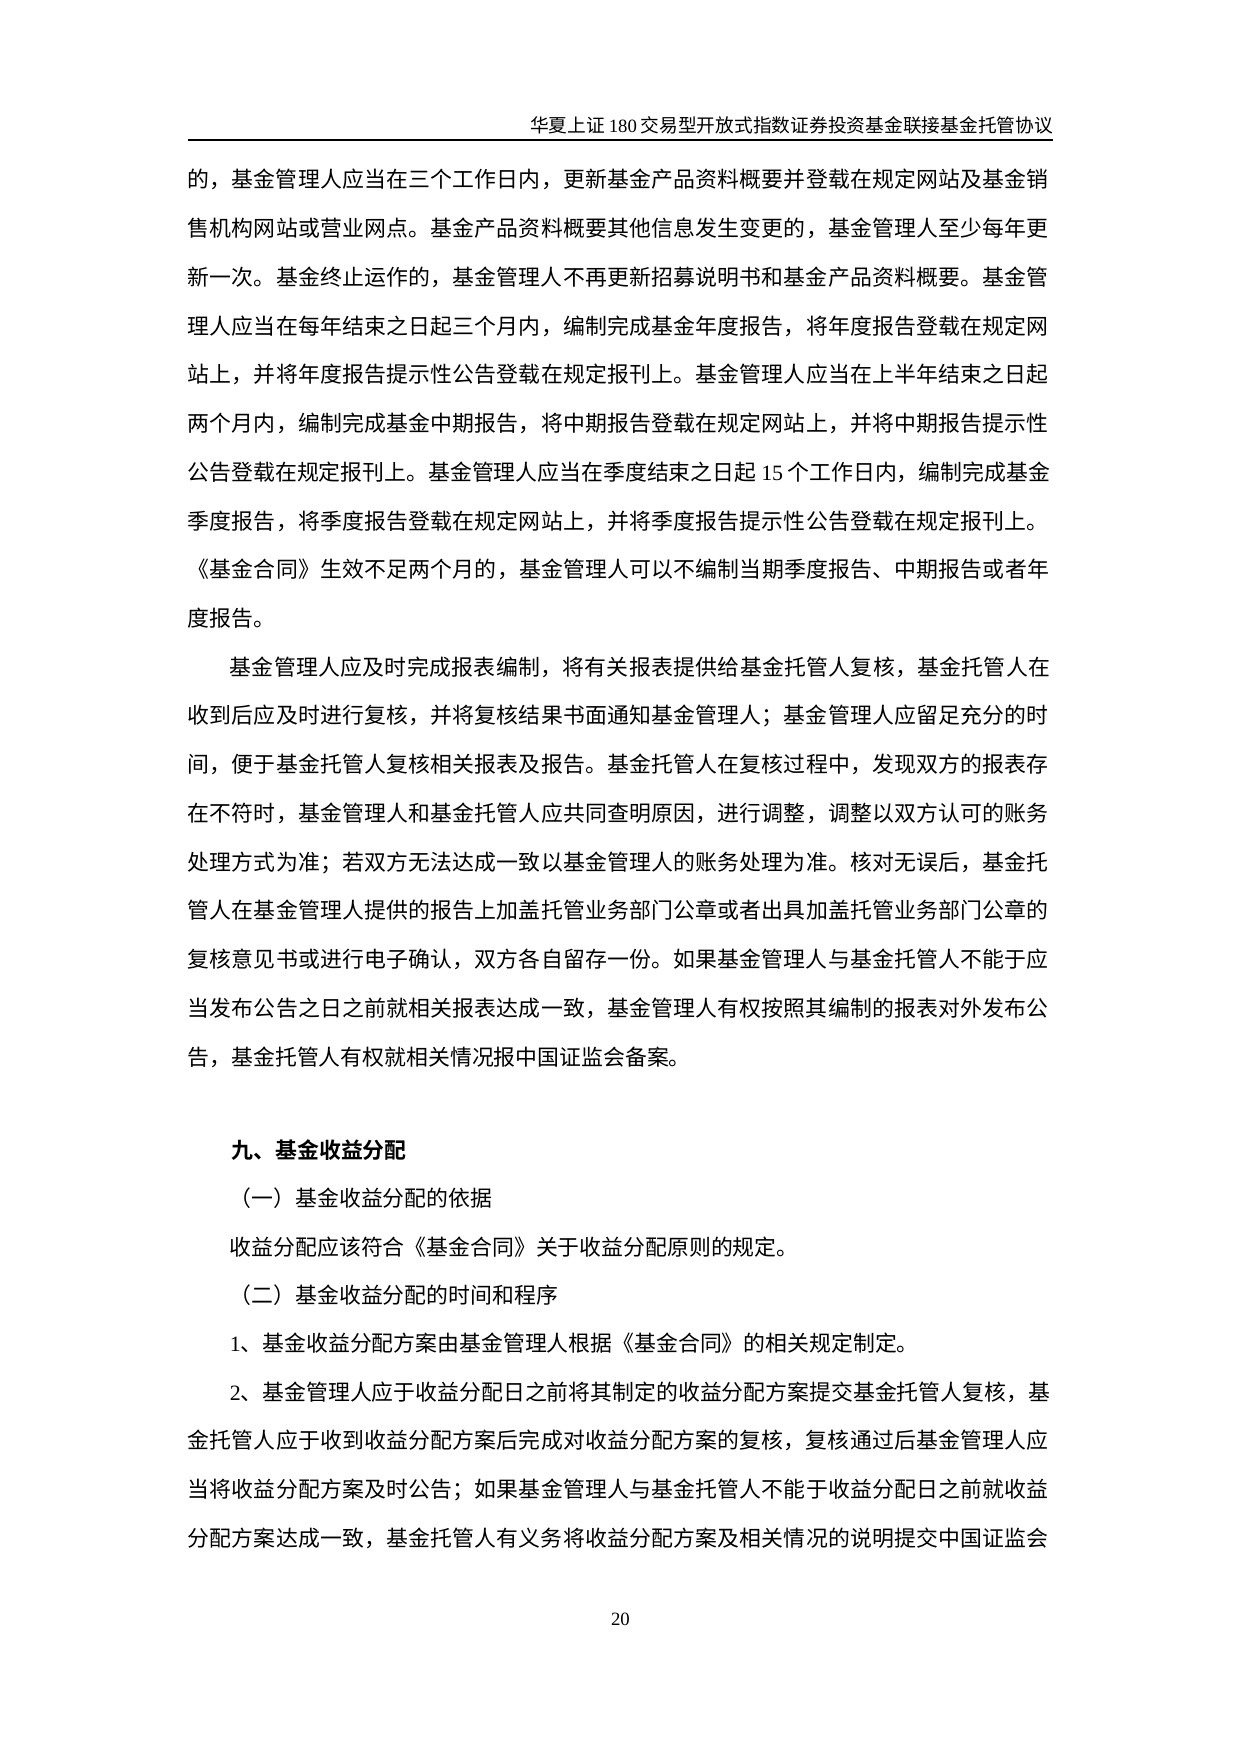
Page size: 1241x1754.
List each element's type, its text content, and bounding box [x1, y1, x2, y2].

subtitle 九、基金收益分配 [187, 1132, 1053, 1165]
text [187, 162, 1050, 633]
text （二）基金收益分配的时间和程序 [187, 1277, 1050, 1310]
text （一）基金收益分配的依据 [187, 1181, 1050, 1213]
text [187, 1374, 1050, 1553]
text 1、基金收益分配方案由基金管理人根据《基金合同》的相关规定制定。 [187, 1326, 1050, 1358]
text 基金管理人应及时完成报表编制，将有关报表提供给基金托管人复核，基金托管人在收到后应及时进行复核，并将复核结果书面通知基金管理人；基金管理人应留足充分的时间，便于基金托管人复核相关报表及报告。基金托管人在复核过程中，发现双方的报表存在不符时，基金管理人和基金托管人应共同查明原因，进行调整，调整以双方认可的账务处理方式为准；若双方无法达成一致以基金管理人的账务处理为准。核对无误后，基金托管人在基金管理人提供的报告上加盖托管业务部门公章或者出具加盖托管业务部门公章的复核意见书或进行电子确认，双方各自留存一份。如果基金管理人与基金托管人不能于应当发布公告之日之前就相关报表达成一致，基金管理人有权按照其编制的报表对外发布公告，基金托管人有权就相关情况报中国证监会备案。 [187, 649, 1050, 1072]
text 收益分配应该符合《基金合同》关于收益分配原则的规定。 [187, 1229, 1050, 1262]
